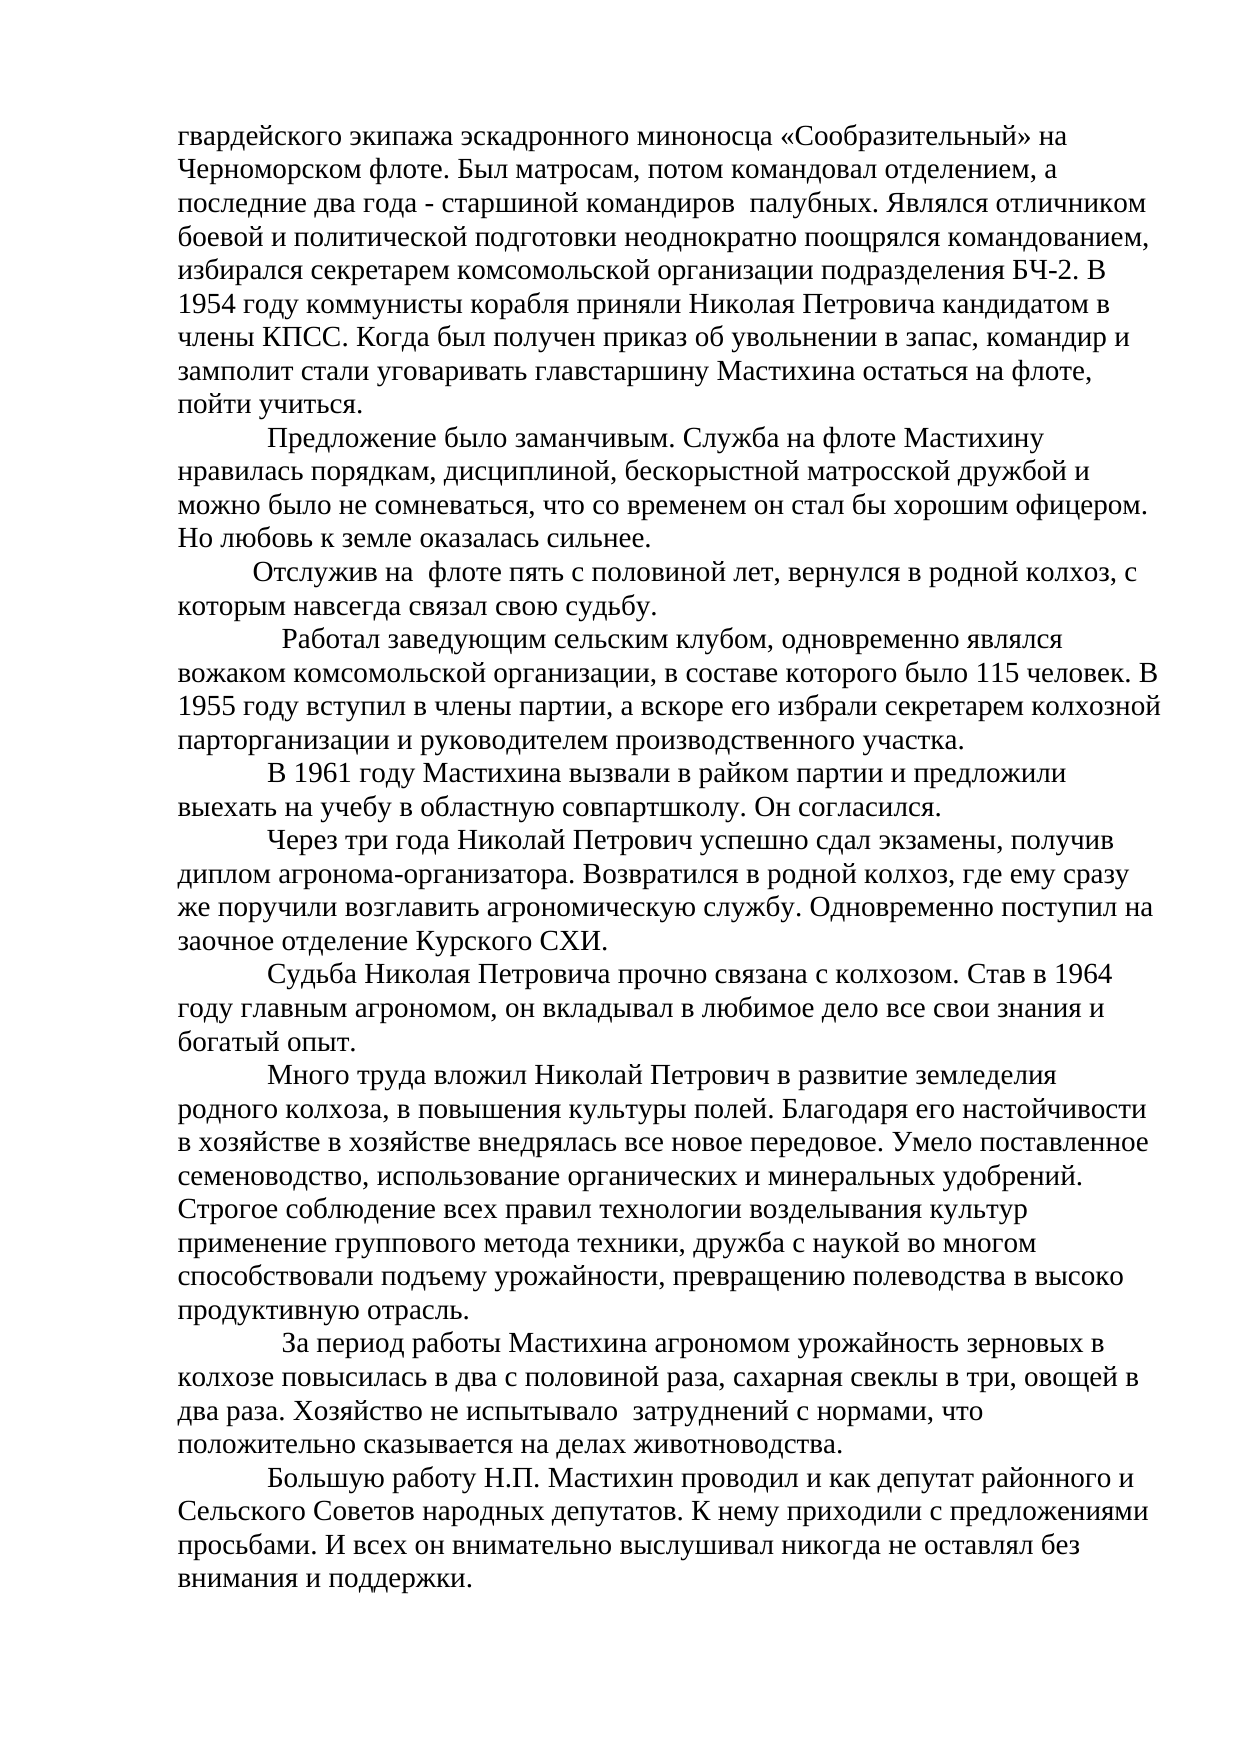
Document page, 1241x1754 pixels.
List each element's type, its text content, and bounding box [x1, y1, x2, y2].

text Много труда вложил Николай Петрович в развитие земледелия родного колхоза, в повышения культуры полей. Благодаря его настойчивости в хозяйстве в хозяйстве внедрялась все новое передовое. Умело поставленное семеноводство, использование органических и минеральных удобрений. Строгое соблюдение всех правил технологии возделывания культур применение группового метода техники, дружба с наукой во многом способствовали подъему урожайности, превращению полеводства в высоко продуктивную отрасль. [177, 1057, 1164, 1326]
text Предложение было заманчивым. Служба на флоте Мастихину нравилась порядкам, дисциплиной, бескорыстной матросской дружбой и можно было не сомневаться, что со временем он стал бы хорошим офицером. Но любовь к земле оказалась сильнее. [177, 420, 1164, 554]
text Через три года Николай Петрович успешно сдал экзамены, получив диплом агронома-организатора. Возвратился в родной колхоз, где ему сразу же поручили возглавить агрономическую службу. Одновременно поступил на заочное отделение Курского СХИ. [177, 822, 1164, 957]
text В 1961 году Мастихина вызвали в райком партии и предложили выехать на учебу в областную совпартшколу. Он согласился. [177, 755, 1164, 822]
text Большую работу Н.П. Мастихин проводил и как депутат районного и Сельского Советов народных депутатов. К нему приходили с предложениями просьбами. И всех он внимательно выслушивал никогда не оставлял без внимания и поддержки. [177, 1460, 1164, 1594]
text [177, 118, 1164, 420]
text Отслужив на флоте пять с половиной лет, вернулся в родной колхоз, с которым навсегда связал свою судьбу. [177, 554, 1164, 621]
text Судьба Николая Петровича прочно связана с колхозом. Став в 1964 году главным агрономом, он вкладывал в любимое дело все свои знания и богатый опыт. [177, 957, 1164, 1057]
text За период работы Мастихина агрономом урожайность зерновых в колхозе повысилась в два с половиной раза, сахарная свеклы в три, овощей в два раза. Хозяйство не испытывало затруднений с нормами, что положительно сказывается на делах животноводства. [177, 1326, 1164, 1460]
text Работал заведующим сельским клубом, одновременно являлся вожаком комсомольской организации, в составе которого было 115 человек. В 1955 году вступил в члены партии, а вскоре его избрали секретарем колхозной парторганизации и руководителем производственного участка. [177, 621, 1164, 755]
